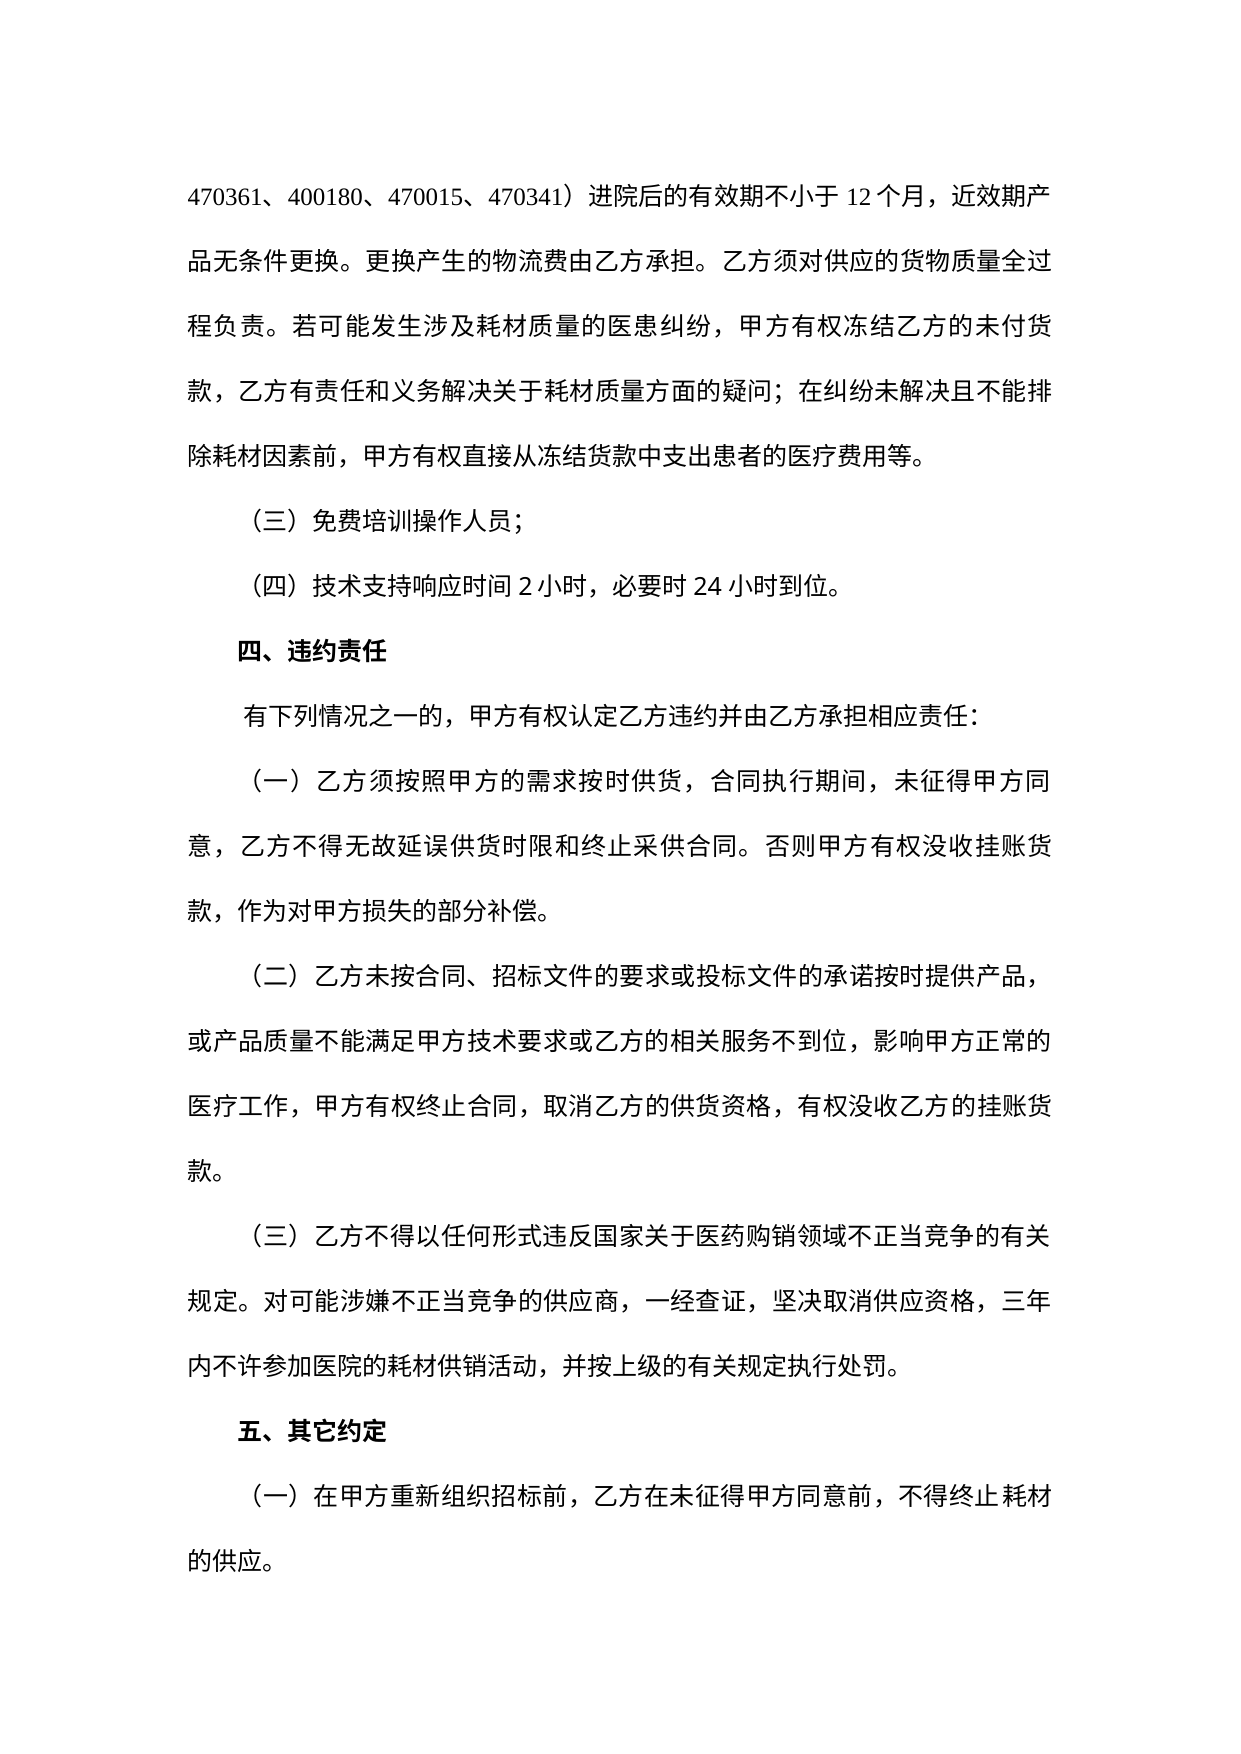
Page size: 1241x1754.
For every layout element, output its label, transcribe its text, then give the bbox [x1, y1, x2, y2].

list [187, 162, 1053, 487]
list （一）乙方须按照甲方的需求按时供货，合同执行期间，未征得甲方同意，乙方不得无故延误供货时限和终止采供合同。否则甲方有权没收挂账货款，作为对甲方损失的部分补偿。 [187, 747, 1053, 942]
list （二）乙方未按合同、招标文件的要求或投标文件的承诺按时提供产品，或产品质量不能满足甲方技术要求或乙方的相关服务不到位，影响甲方正常的医疗工作，甲方有权终止合同，取消乙方的供货资格，有权没收乙方的挂账货款。 [187, 942, 1053, 1202]
text 四、违约责任 [187, 617, 1053, 682]
list （三）乙方不得以任何形式违反国家关于医药购销领域不正当竞争的有关规定。对可能涉嫌不正当竞争的供应商，一经查证，坚决取消供应资格，三年内不许参加医院的耗材供销活动，并按上级的有关规定执行处罚。 [187, 1202, 1053, 1397]
text （四）技术支持响应时间 2小时，必要时 24 小时到位。 [187, 552, 1053, 617]
text 五、其它约定 [187, 1397, 1053, 1462]
text （一）在甲方重新组织招标前，乙方在未征得甲方同意前，不得终止耗材的供应。 [187, 1462, 1053, 1592]
text （三）免费培训操作人员； [187, 487, 1053, 552]
text 有下列情况之一的，甲方有权认定乙方违约并由乙方承担相应责任： [187, 682, 1053, 747]
